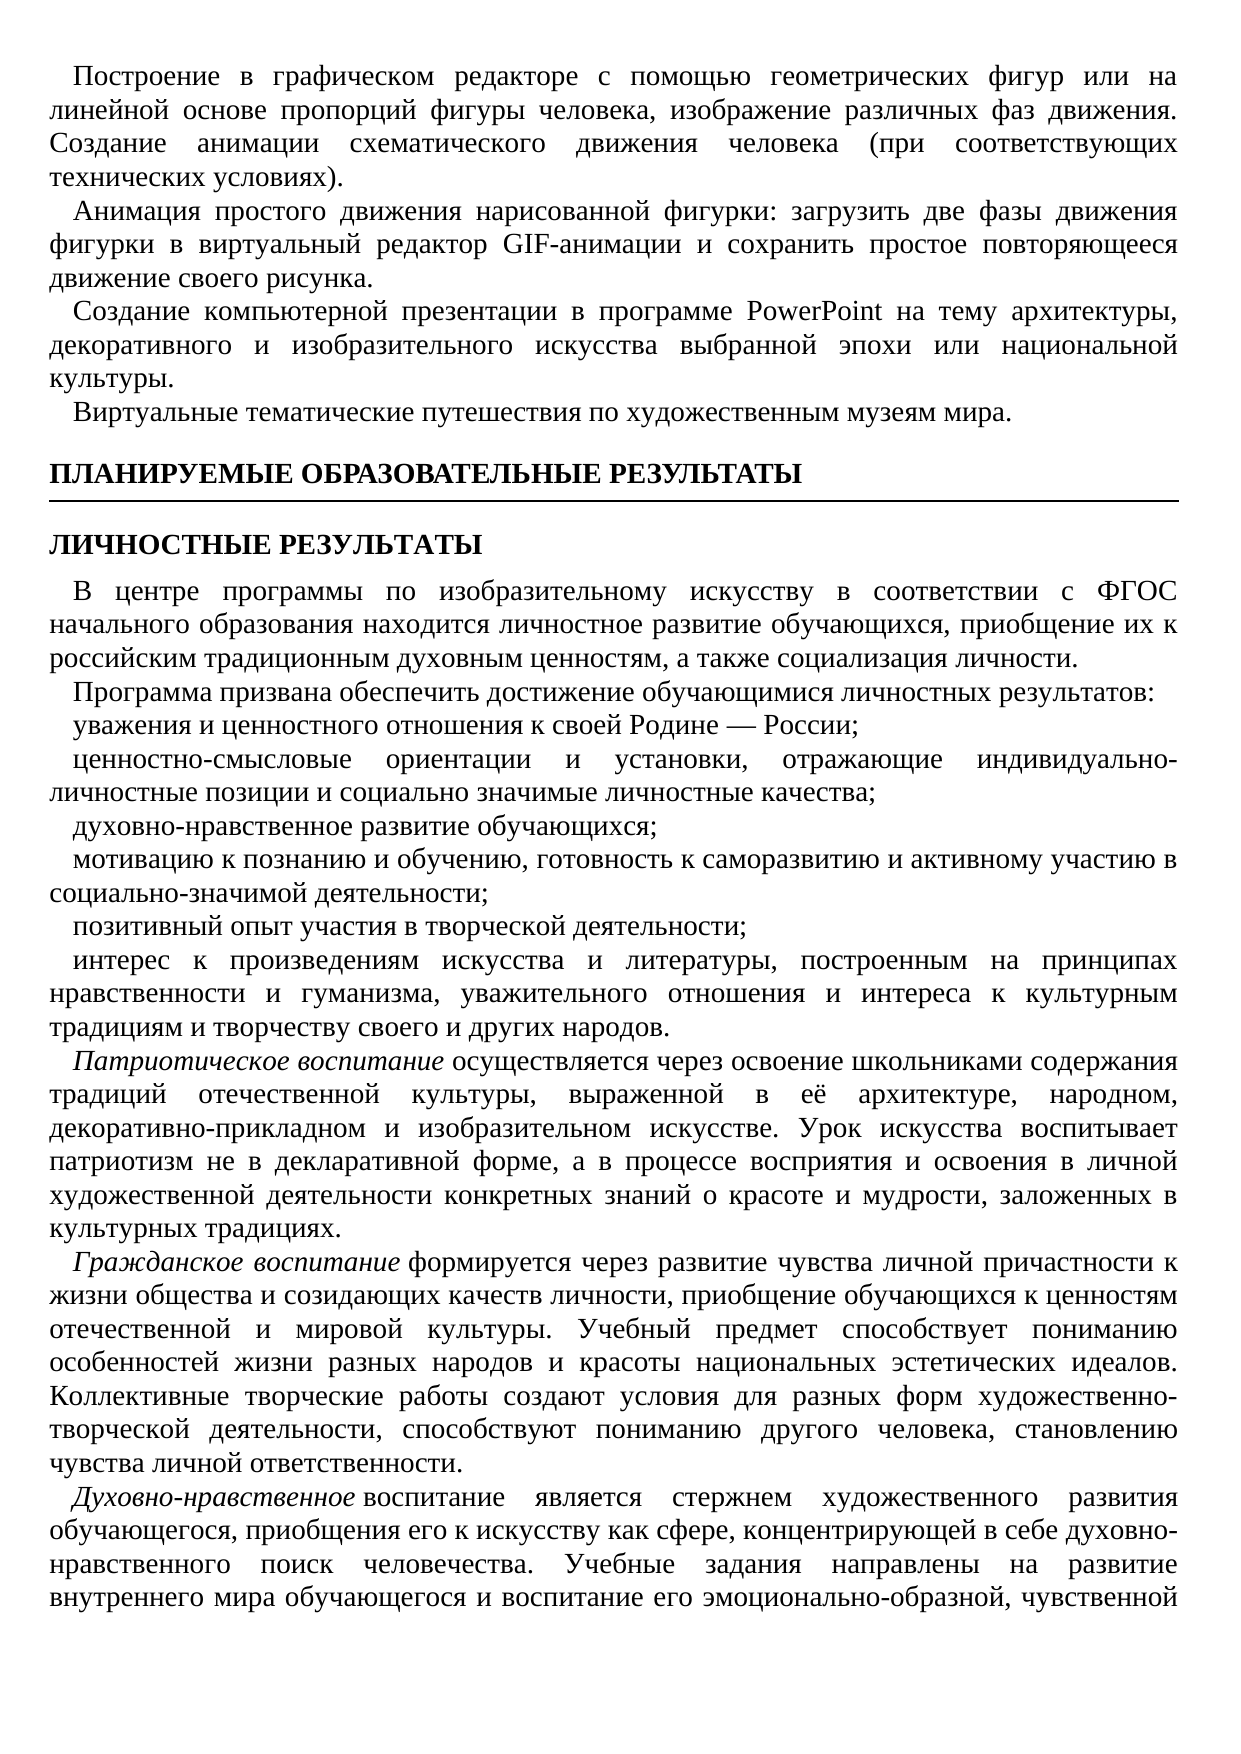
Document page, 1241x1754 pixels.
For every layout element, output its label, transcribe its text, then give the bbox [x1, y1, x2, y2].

text Построение в графическом редакторе с помощью геометрических фигур или на линейной основе пропорций фигуры человека, изображение различных фаз движения. Создание анимации схематического движения человека (при соответствующих технических условиях). [49, 58, 1179, 193]
text ценностно-смысловые ориентации и установки, отражающие индивидуально-личностные позиции и социально значимые личностные качества; [49, 741, 1179, 808]
text В центре программы по изобразительному искусству в соответствии с ФГОС начального образования находится личностное развитие обучающихся, приобщение их к российским традиционным духовным ценностям, а также социализация личности. [49, 573, 1179, 674]
text Программа призвана обеспечить достижение обучающимися личностных результатов: [49, 674, 1179, 707]
text интерес к произведениям искусства и литературы, построенным на принципах нравственности и гуманизма, уважительного отношения и интереса к культурным традициям и творчеству своего и других народов. [49, 942, 1179, 1043]
text Патриотическое воспитание осуществляется через освоение школьниками содержания традиций отечественной культуры, выраженной в её архитектуре, народном, декоративно-прикладном и изобразительном искусстве. Урок искусства воспитывает патриотизм не в декларативной форме, а в процессе восприятия и освоения в личной художественной деятельности конкретных знаний о красоте и мудрости, заложенных в культурных традициях. [49, 1043, 1179, 1244]
text уважения и ценностного отношения к своей Родине — России; [49, 707, 1179, 741]
text Создание компьютерной презентации в программе PowerPoint на тему архитектуры, декоративного и изобразительного искусства выбранной эпохи или национальной культуры. [49, 293, 1179, 394]
text духовно-нравственное развитие обучающихся; [49, 808, 1179, 841]
text Виртуальные тематические путешествия по художественным музеям мира. [49, 394, 1179, 427]
text Гражданское воспитание формируется через развитие чувства личной причастности к жизни общества и созидающих качеств личности, приобщение обучающихся к ценностям отечественной и мировой культуры. Учебный предмет способствует пониманию особенностей жизни разных народов и красоты национальных эстетических идеалов. Коллективные творческие работы создают условия для разных форм художественно-творческой деятельности, способствуют пониманию другого человека, становлению чувства личной ответственности. [49, 1244, 1179, 1479]
text Анимация простого движения нарисованной фигурки: загрузить две фазы движения фигурки в виртуальный редактор GIF-анимации и сохранить простое повторяющееся движение своего рисунка. [49, 193, 1179, 293]
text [49, 1479, 1179, 1613]
text мотивацию к познанию и обучению, готовность к саморазвитию и активному участию в социально-значимой деятельности; [49, 841, 1179, 908]
text ЛИЧНОСТНЫЕ РЕЗУЛЬТАТЫ [49, 527, 1179, 561]
text ПЛАНИРУЕМЫЕ ОБРАЗОВАТЕЛЬНЫЕ РЕЗУЛЬТАТЫ [49, 457, 1179, 500]
text позитивный опыт участия в творческой деятельности; [49, 908, 1179, 942]
